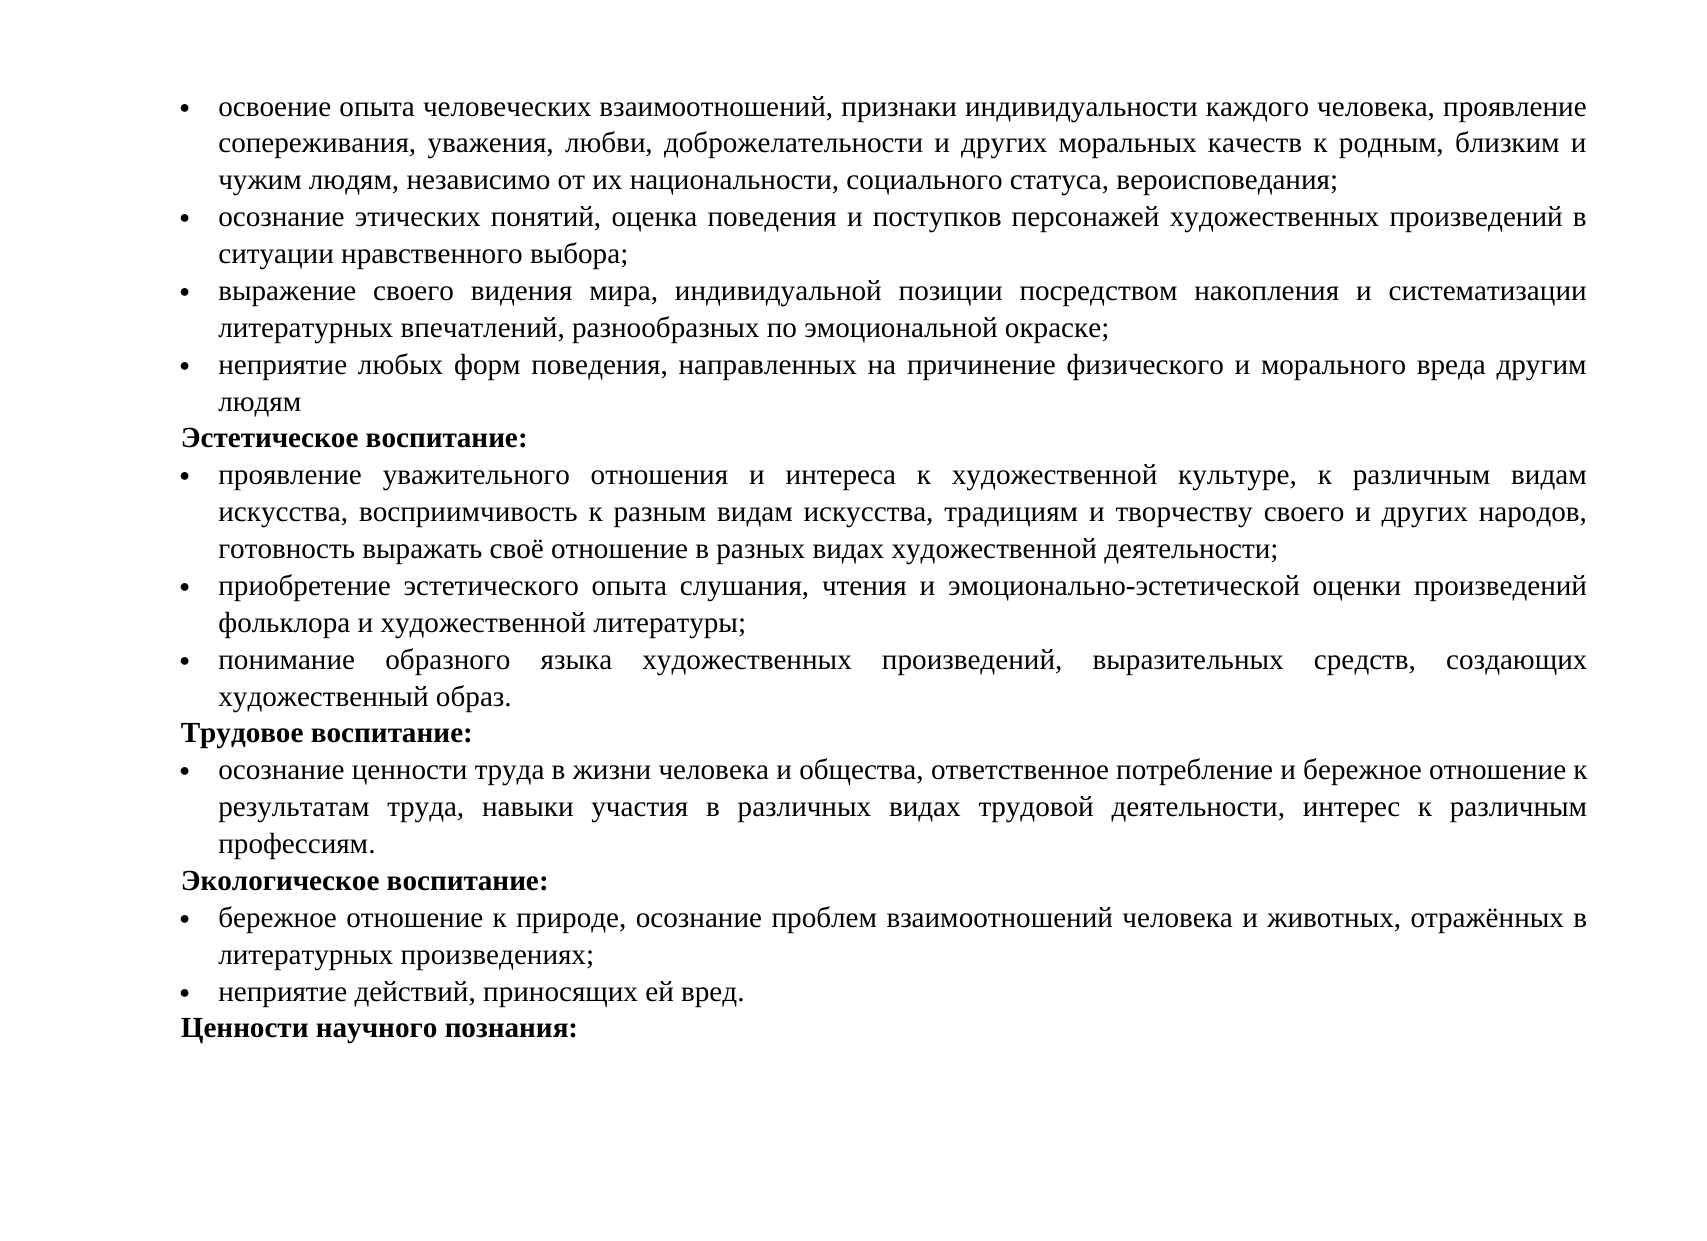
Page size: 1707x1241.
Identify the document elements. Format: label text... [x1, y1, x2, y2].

list неприятие любых форм поведения, направленных на причинение физического и морального вреда другим людям [181, 347, 1588, 417]
text Ценности научного познания: [118, 1011, 1588, 1044]
text Экологическое воспитание: [118, 863, 1588, 897]
list неприятие действий, приносящих ей вред. [181, 974, 1588, 1007]
list освоение опыта человеческих взаимоотношений, признаки индивидуальности каждого человека, проявление сопереживания, уважения, любви, доброжелательности и других моральных качеств к родным, близким и чужим людям, независимо от их национальности, социального статуса, вероисповедания; [181, 89, 1588, 196]
text Эстетическое воспитание: [118, 421, 1588, 454]
text Трудовое воспитание: [118, 716, 1588, 749]
list приобретение эстетического опыта слушания, чтения и эмоционально-эстетической оценки произведений фольклора и художественной литературы; [181, 568, 1588, 638]
list бережное отношение к природе, осознание проблем взаимоотношений человека и животных, отражённых в литературных произведениях; [181, 900, 1588, 970]
list понимание образного языка художественных произведений, выразительных средств, создающих художественный образ. [181, 642, 1588, 712]
list осознание этических понятий, оценка поведения и поступков персонажей художественных произведений в ситуации нравственного выбора; [181, 199, 1588, 270]
list проявление уважительного отношения и интереса к художественной культуре, к различным видам искусства, восприимчивость к разным видам искусства, традициям и творчеству своего и других народов, готовность выражать своё отношение в разных видах художественной деятельности; [181, 457, 1588, 565]
list выражение своего видения мира, индивидуальной позиции посредством накопления и систематизации литературных впечатлений, разнообразных по эмоциональной окраске; [181, 273, 1588, 343]
list осознание ценности труда в жизни человека и общества, ответственное потребление и бережное отношение к результатам труда, навыки участия в различных видах трудовой деятельности, интерес к различным профессиям. [181, 752, 1588, 860]
